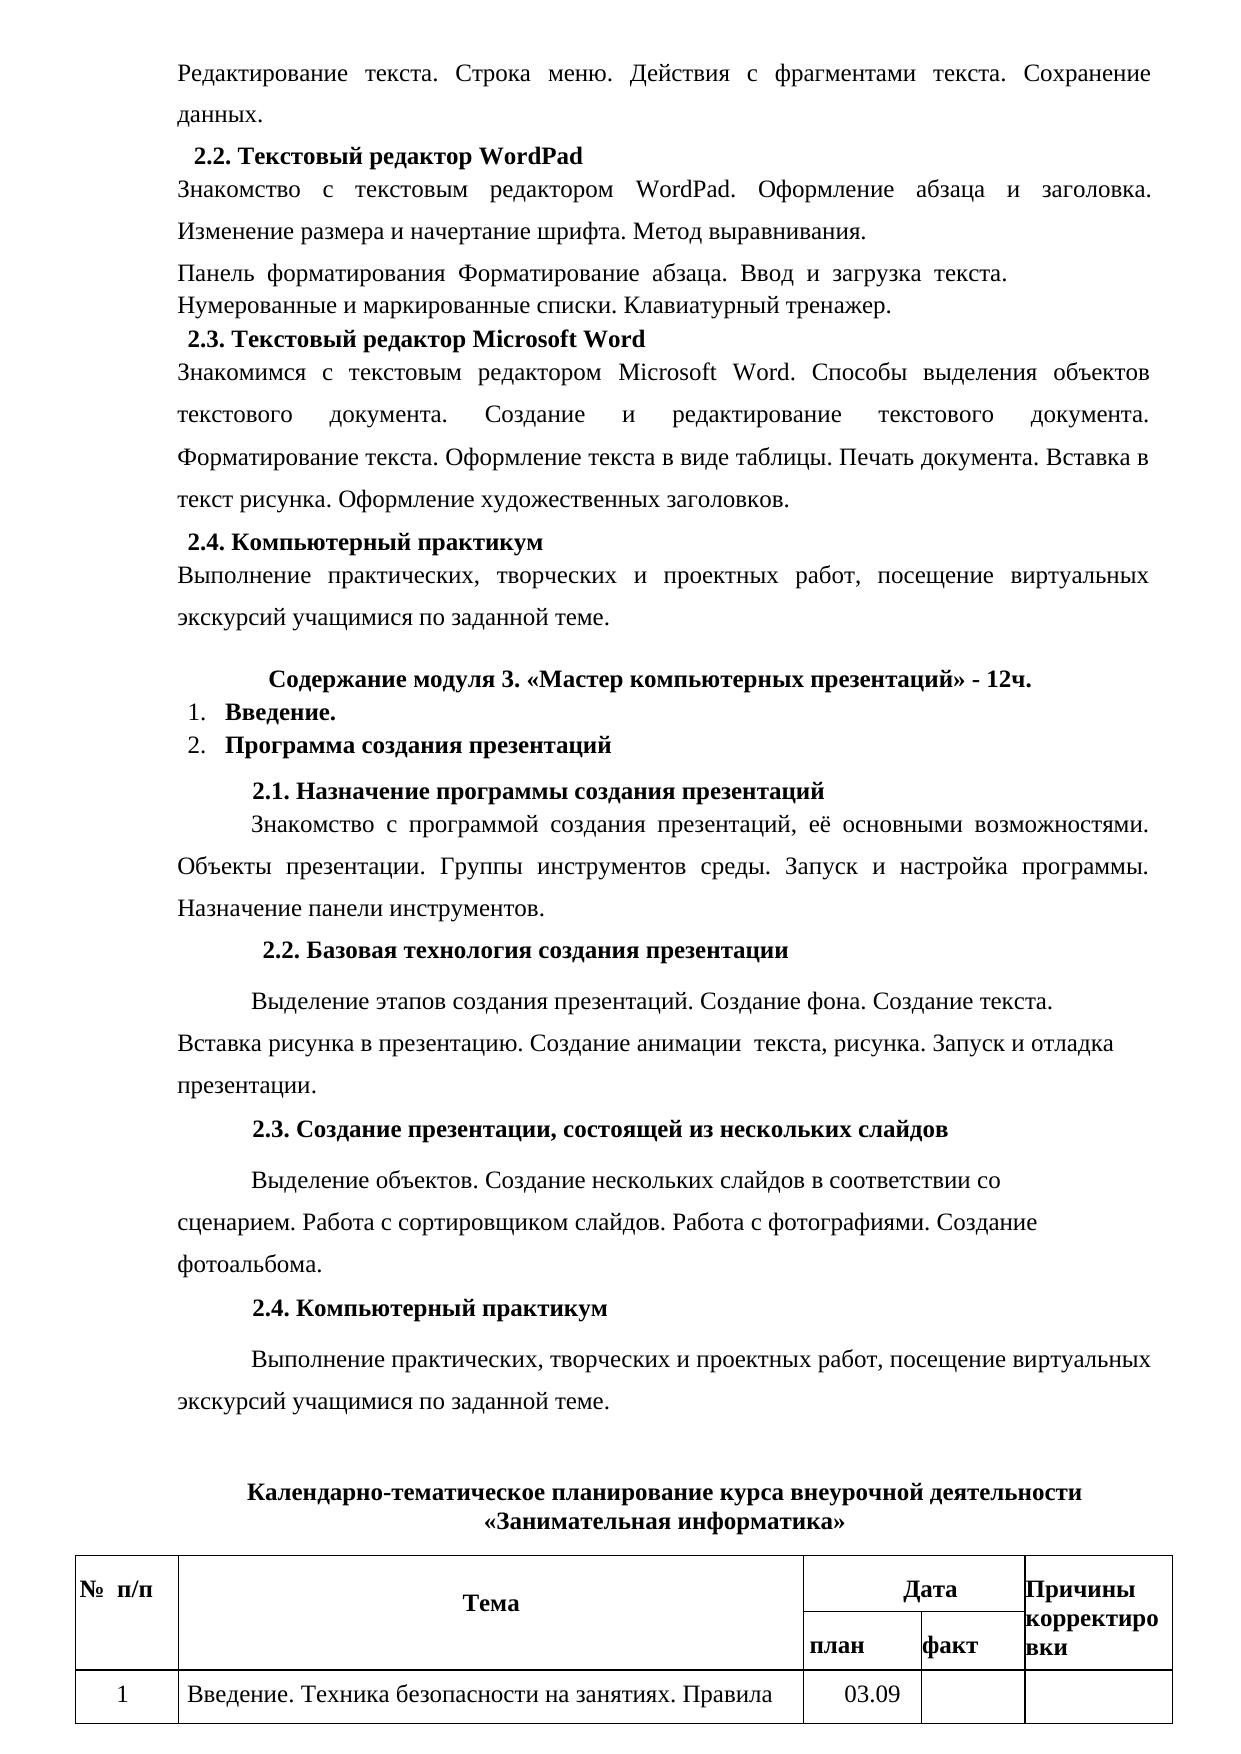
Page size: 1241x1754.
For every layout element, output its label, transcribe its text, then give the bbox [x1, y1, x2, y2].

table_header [1026, 1556, 1172, 1669]
text Знакомство с текстовым редактором WordPad. Оформление абзаца и заголовка. Изменение размера и начертание шрифта. Метод выравнивания. [177, 174, 1152, 245]
text 2.4. Компьютерный практикум [252, 1293, 1152, 1322]
table_cell 1 [76, 1671, 178, 1723]
table_cell 03.09 [804, 1671, 921, 1723]
table_header № п/п [76, 1556, 178, 1669]
table_cell факт [922, 1612, 1024, 1669]
table_header Дата [804, 1556, 1024, 1611]
text Панель форматирования Форматирование абзаца. Ввод и загрузка текста. [177, 258, 1152, 286]
table_cell план [804, 1612, 921, 1669]
text Выполнение практических, творческих и проектных работ, посещение виртуальных экскурсий учащимися по заданной теме. [177, 560, 1150, 630]
table_cell [922, 1671, 1024, 1723]
text Календарно-тематическое планирование курса внеурочной деятельности «Занимательная информатика» [177, 1477, 1152, 1534]
list Программа создания презентаций [187, 730, 1152, 759]
text 2.3. Создание презентации, состоящей из нескольких слайдов [252, 1114, 1152, 1143]
text 2.1. Назначение программы создания презентаций [252, 776, 1152, 804]
text 2.2. Текстовый редактор WordPad [150, 141, 1152, 170]
text Знакомство с программой создания презентаций, её основными возможностями. Объекты презентации. Группы инструментов среды. Запуск и настройка программы. Назначение панели инструментов. [177, 809, 1150, 922]
text Содержание модуля 3. «Мастер компьютерных презентаций» - 12ч. [150, 664, 1150, 693]
text Выделение объектов. Создание нескольких слайдов в соответствии со сценарием. Работа с сортировщиком слайдов. Работа с фотографиями. Создание фотоальбома. [177, 1165, 1125, 1278]
list Введение. [187, 697, 1179, 726]
text Нумерованные и маркированные списки. Клавиатурный тренажер. [177, 291, 1152, 319]
table_header Тема [179, 1556, 803, 1669]
text 2.3. Текстовый редактор Microsoft Word [150, 324, 1152, 352]
text 2.4. Компьютерный практикум [150, 527, 1152, 555]
text Выполнение практических, творческих и проектных работ, посещение виртуальных экскурсий учащимися по заданной теме. [177, 1344, 1152, 1414]
table_cell [1026, 1671, 1172, 1723]
text Знакомимся с текстовым редактором Microsoft Word. Способы выделения объектов текстового документа. Создание и редактирование текстового документа. Форматирование текста. Оформление текста в виде таблицы. Печать документа. Вставка в текст рисунка. Оформление художественных заголовков. [177, 357, 1150, 513]
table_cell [179, 1671, 803, 1723]
text 2.2. Базовая технология создания презентации [150, 935, 1152, 964]
text Выделение этапов создания презентаций. Создание фона. Создание текста. Вставка рисунка в презентацию. Создание анимации текста, рисунка. Запуск и отладка презентации. [177, 986, 1137, 1099]
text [177, 58, 1152, 128]
